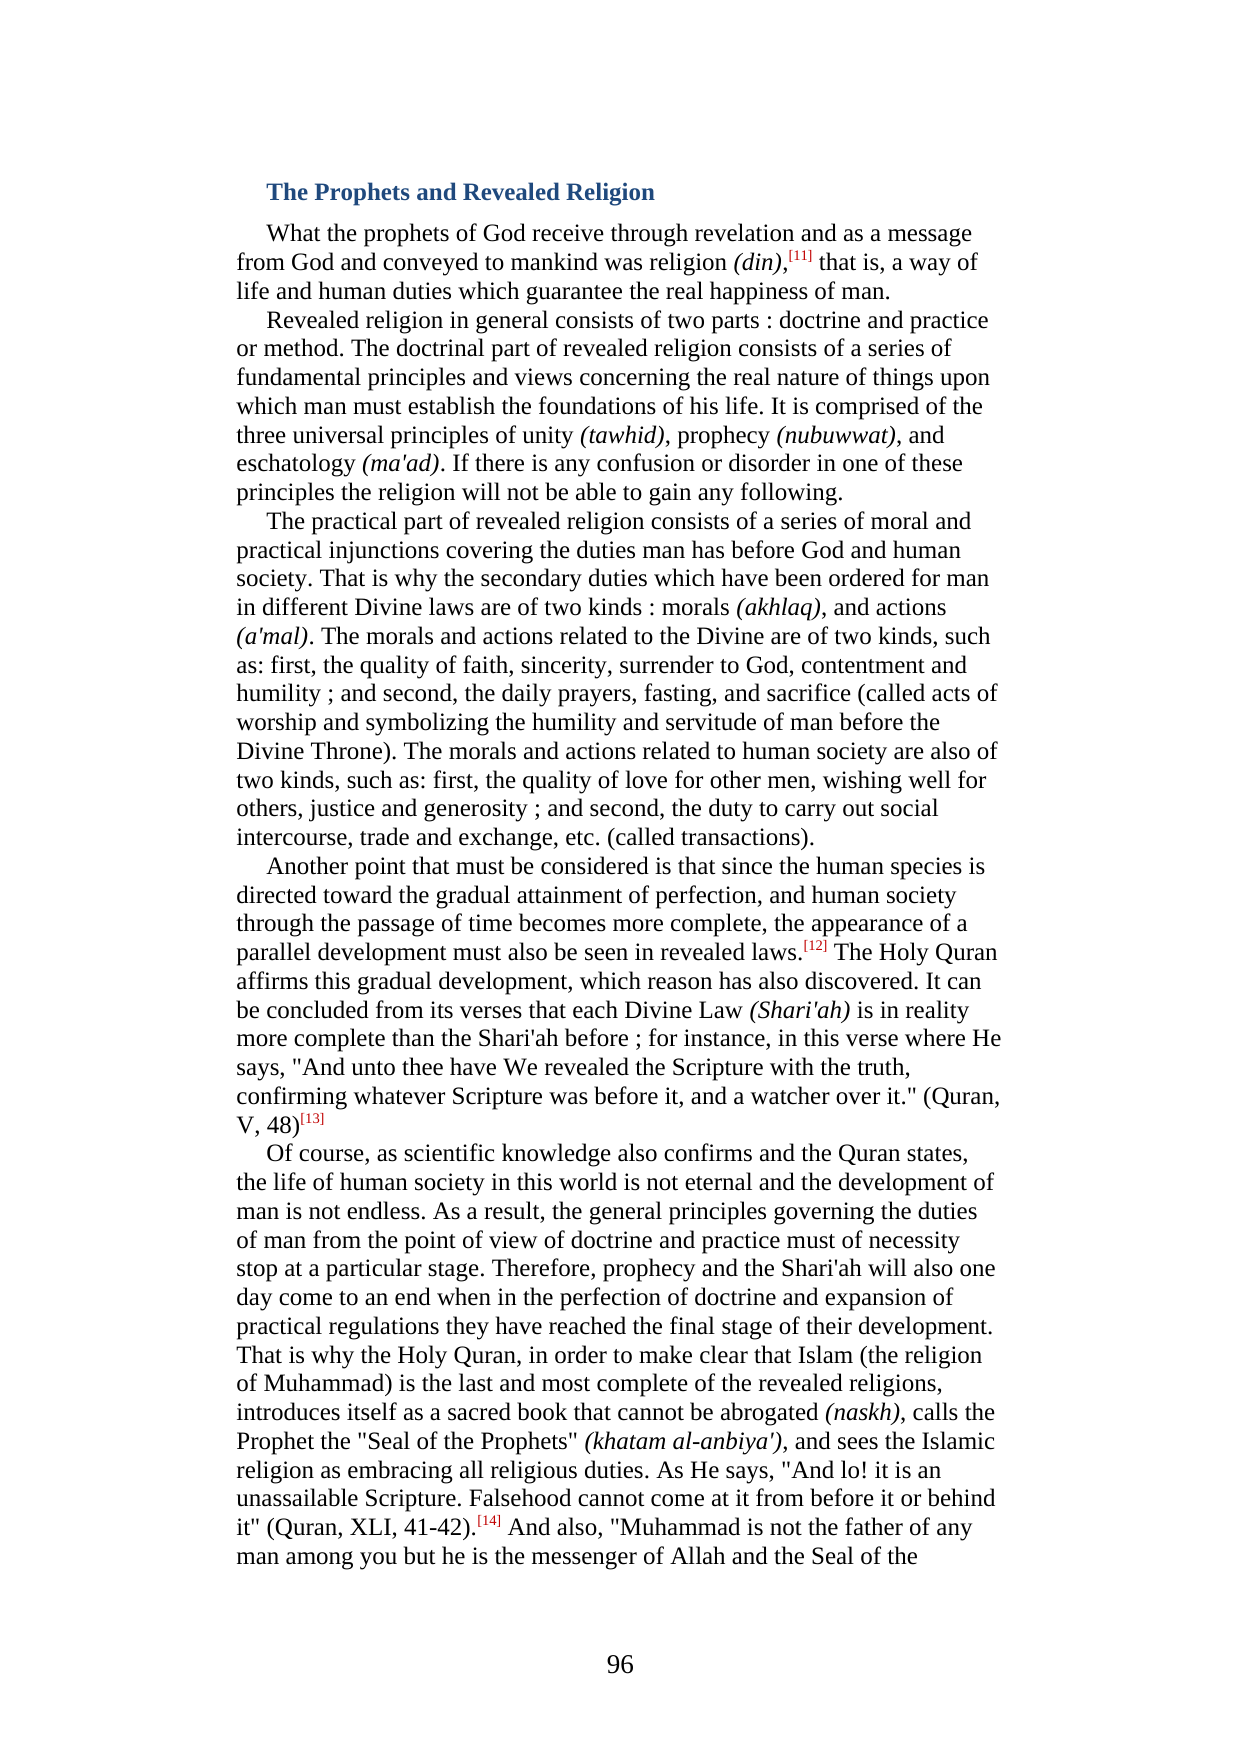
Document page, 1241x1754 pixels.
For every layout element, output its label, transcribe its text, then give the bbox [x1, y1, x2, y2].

text What the prophets of God receive through revelation and as a message from God and conveyed to mankind was religion (din),[11] that is, a way of life and human duties which guarantee the real happiness of man. [236, 218, 1004, 305]
text Another point that must be considered is that since the human species is directed toward the gradual attainment of perfection, and human society through the passage of time becomes more complete, the appearance of a parallel development must also be seen in revealed laws.[12] The Holy Quran affirms this gradual development, which reason has also discovered. It can be concluded from its verses that each Divine Law (Shari'ah) is in reality more complete than the Shari'ah before ; for instance, in this verse where He says, "And unto thee have We revealed the Scripture with the truth, confirming whatever Scripture was before it, and a watcher over it." (Quran, V, 48)[13] [236, 851, 1004, 1138]
text Revealed religion in general consists of two parts : doctrine and practice or method. The doctrinal part of revealed religion consists of a series of fundamental principles and views concerning the real nature of things upon which man must establish the foundations of his life. It is comprised of the three universal principles of unity (tawhid), prophecy (nubuwwat), and eschatology (ma'ad). If there is any confusion or disorder in one of these principles the religion will not be able to gain any following. [236, 305, 1004, 506]
text The practical part of revealed religion consists of a series of moral and practical injunctions covering the duties man has before God and human society. That is why the secondary duties which have been ordered for man in different Divine laws are of two kinds : morals (akhlaq), and actions (a'mal). The morals and actions related to the Divine are of two kinds, such as: first, the quality of faith, sincerity, surrender to God, contentment and humility ; and second, the daily prayers, fasting, and sacrifice (called acts of worship and symbolizing the humility and servitude of man before the Divine Throne). The morals and actions related to human society are also of two kinds, such as: first, the quality of love for other men, wishing well for others, justice and generosity ; and second, the duty to carry out social intercourse, trade and exchange, etc. (called transactions). [236, 506, 1004, 851]
subtitle The Prophets and Revealed Religion [236, 177, 1004, 206]
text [236, 1138, 1004, 1570]
